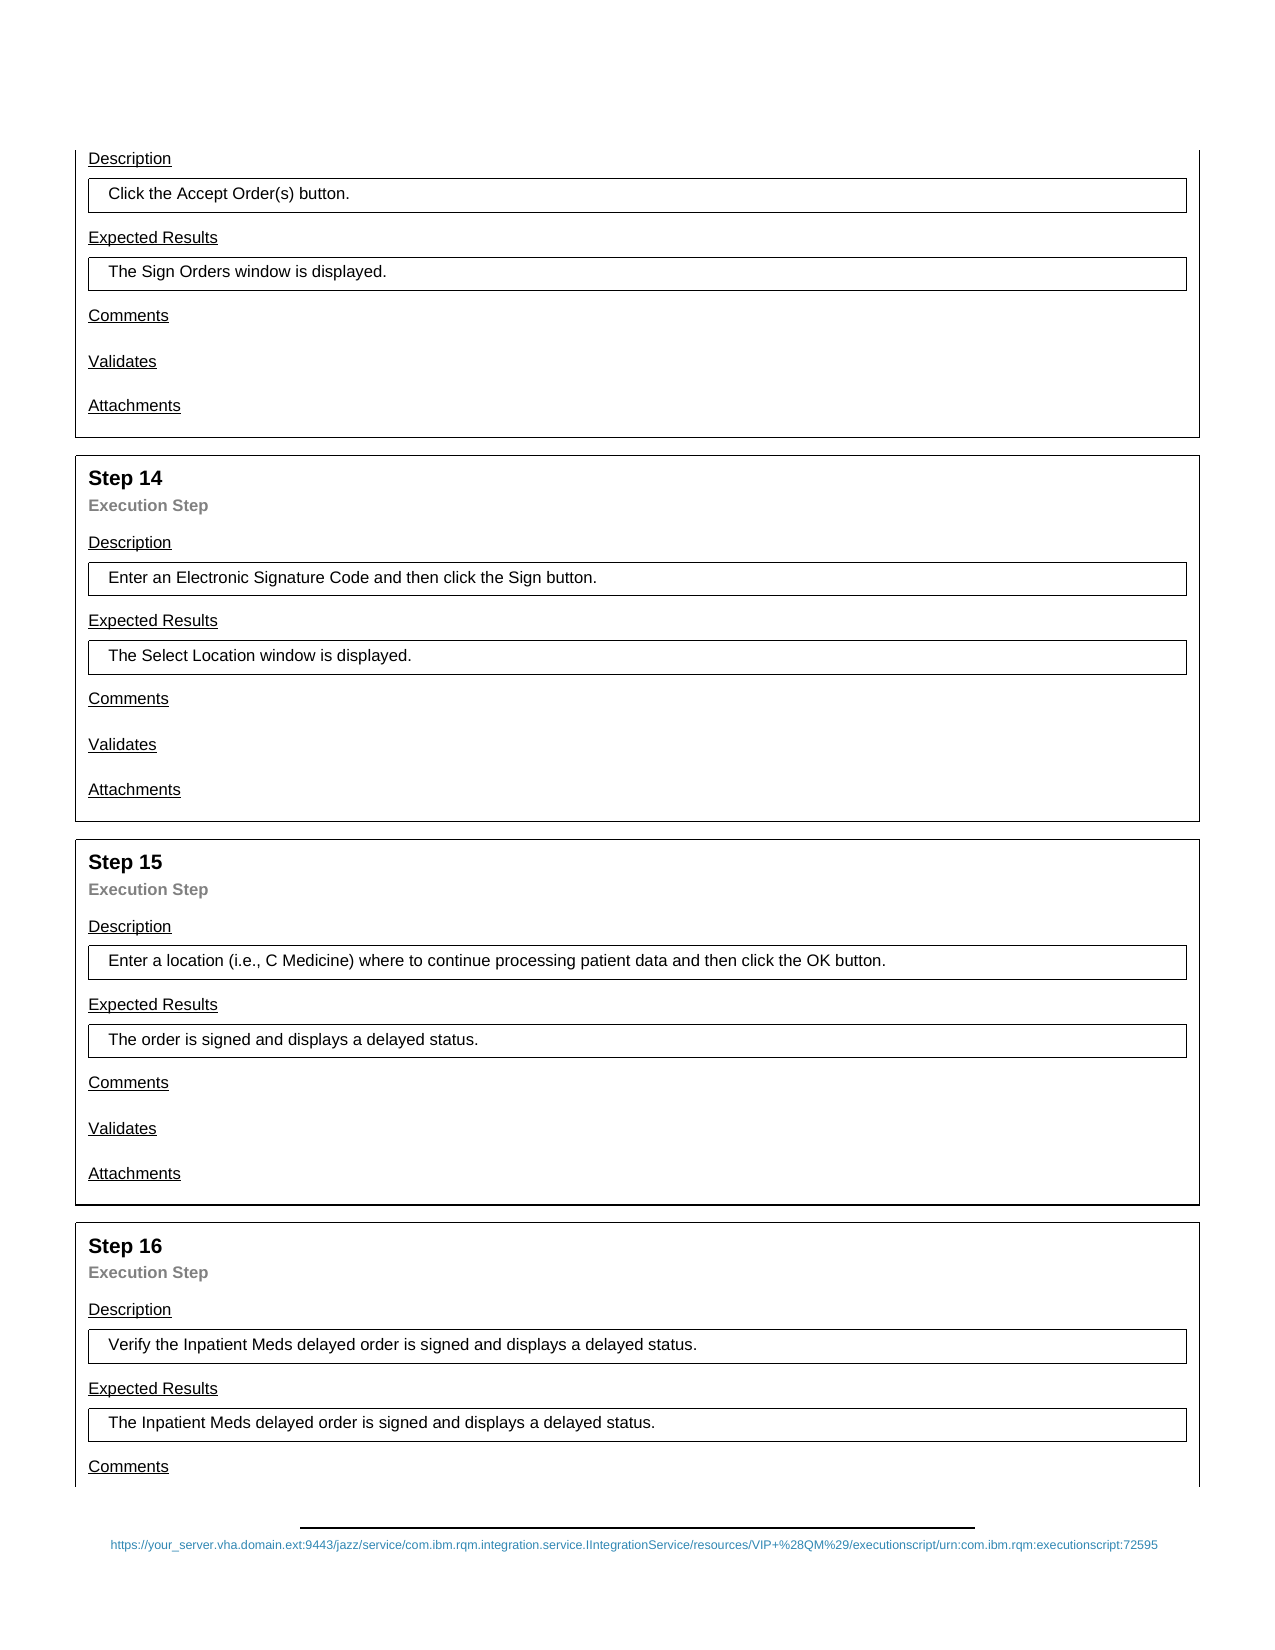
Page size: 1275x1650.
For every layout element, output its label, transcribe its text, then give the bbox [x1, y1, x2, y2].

text Step 14 [88, 466, 1179, 490]
text Attachments [88, 1163, 1179, 1182]
text The order is signed and displays a delayed status. Comments [88, 1029, 483, 1092]
text Enter an Electronic Signature Code and then click the Sign button. [108, 567, 1179, 587]
text The Inpatient Meds delayed order is signed and displays a delayed status. Comments [88, 1413, 661, 1476]
text Validates [88, 734, 1179, 753]
text Step 16 [88, 1233, 1179, 1257]
text Description [88, 532, 1179, 551]
text Description [88, 916, 1179, 935]
text Description [88, 149, 1179, 167]
text Validates [88, 1118, 1179, 1137]
text Expected Results [88, 227, 1179, 246]
text Verify the Inpatient Meds delayed order is signed and displays a delayed status. [108, 1335, 1179, 1354]
text Enter a location (i.e., C Medicine) where to continue processing patient data and then click the OK button. [108, 951, 1179, 970]
text The Select Location window is displayed. Comments [88, 646, 417, 708]
text Execution Step [88, 879, 1179, 898]
text Expected Results [88, 611, 1179, 629]
text Execution Step [88, 1263, 1179, 1282]
text Description [88, 1299, 1179, 1318]
text Attachments [88, 779, 1179, 798]
text Attachments [88, 396, 1179, 414]
text Execution Step [88, 496, 1179, 515]
text The Sign Orders window is displayed. Comments [88, 262, 392, 325]
text Validates [88, 351, 1179, 370]
text Expected Results [88, 1378, 1179, 1397]
text Expected Results [88, 994, 1179, 1013]
text Click the Accept Order(s) button. [108, 184, 1179, 203]
text Step 15 [88, 850, 1179, 874]
